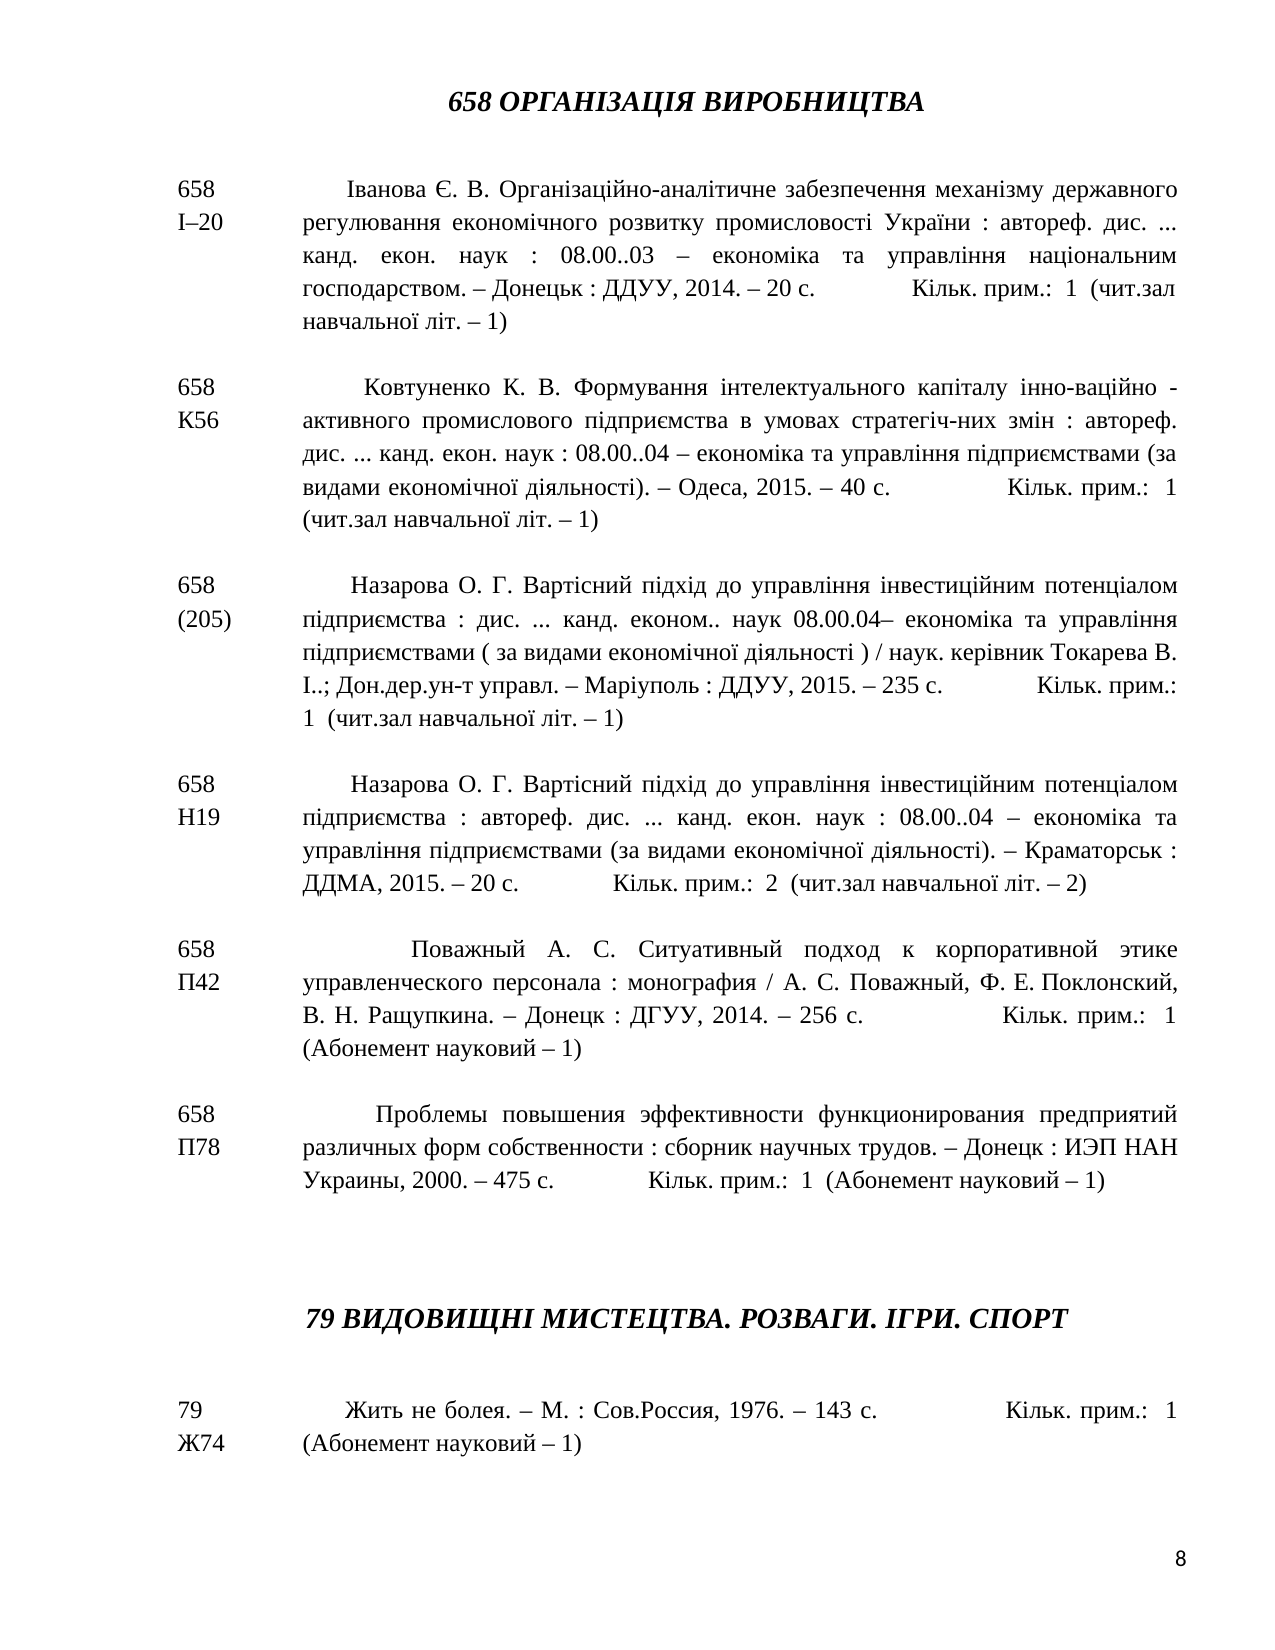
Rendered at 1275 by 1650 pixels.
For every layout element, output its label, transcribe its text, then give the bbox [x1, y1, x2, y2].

table_cell 658 К56 [177, 373, 302, 571]
table_cell Проблемы повышения эффективности функционирования предприятий различных форм собственности : сборник научных трудов. – Донецк : ИЭП НАН Украины, 2000. – 475 с. Кільк. прим.: 1 (Абонемент науковий – 1) [302, 1099, 1196, 1276]
table_cell Ковтуненко К. В. Формування інтелектуального капіталу інно-ваційно - активного промислового підприємства в умовах стратегіч-них змін : автореф. дис. ... канд. екон. наук : 08.00..04 – економіка та управління підприємствами (за видами економічної діяльності). – Одеса, 2015. – 40 с. Кільк. прим.: 1 (чит.зал навчальної літ. – 1) [302, 373, 1196, 571]
table_cell 658 ОРГАНІЗАЦІЯ ВИРОБНИЦТВА [177, 59, 1196, 174]
table_cell Назарова О. Г. Вартісний підхід до управління інвестиційним потенціалом підприємства : дис. ... канд. економ.. наук 08.00.04– економіка та управління підприємствами ( за видами економічної діяльності ) / наук. керівник Токарева В. І..; Дон.дер.ун-т управл. – Маріуполь : ДДУУ, 2015. – 235 c. Кільк. прим.: 1 (чит.зал навчальної літ. – 1) [302, 571, 1196, 769]
table_cell 658 Н19 [177, 769, 302, 934]
table_cell Назарова О. Г. Вартісний підхід до управління інвестиційним потенціалом підприємства : автореф. дис. ... канд. екон. наук : 08.00..04 – економіка та управління підприємствами (за видами економічної діяльності). – Краматорськ : ДДМА, 2015. – 20 с. Кільк. прим.: 2 (чит.зал навчальної літ. – 2) [302, 769, 1196, 934]
table_cell 658 П78 [177, 1099, 302, 1276]
table_cell 658 (205) [177, 571, 302, 769]
table_cell Жить не болея. – М. : Сов.Россия, 1976. – 143 с. Кільк. прим.: 1 (Абонемент науковий – 1) [302, 1395, 1196, 1494]
table_cell Іванова Є. В. Організаційно-аналітичне забезпечення механізму державного регулювання економічного розвитку промисловості України : автореф. дис. ... канд. екон. наук : 08.00..03 – економіка та управління національним господарством. – Донецьк : ДДУУ, 2014. – 20 с. Кільк. прим.: 1 (чит.зал навчальної літ. – 1) [302, 174, 1196, 372]
table_cell Поважный А. С. Ситуативный подход к корпоративной этике управленческого персонала : монография / А. С. Поважный, Ф. Е. Поклонский, В. Н. Ращупкина. – Донецк : ДГУУ, 2014. – 256 с. Кільк. прим.: 1 (Абонемент науковий – 1) [302, 934, 1196, 1099]
table_cell 658 П42 [177, 934, 302, 1099]
table_cell 79 Ж74 [177, 1395, 302, 1494]
table_cell 658 І–20 [177, 174, 302, 372]
table_cell 79 ВИДОВИЩНІ МИСТЕЦТВА. РОЗВАГИ. ІГРИ. СПОРТ [177, 1276, 1196, 1395]
